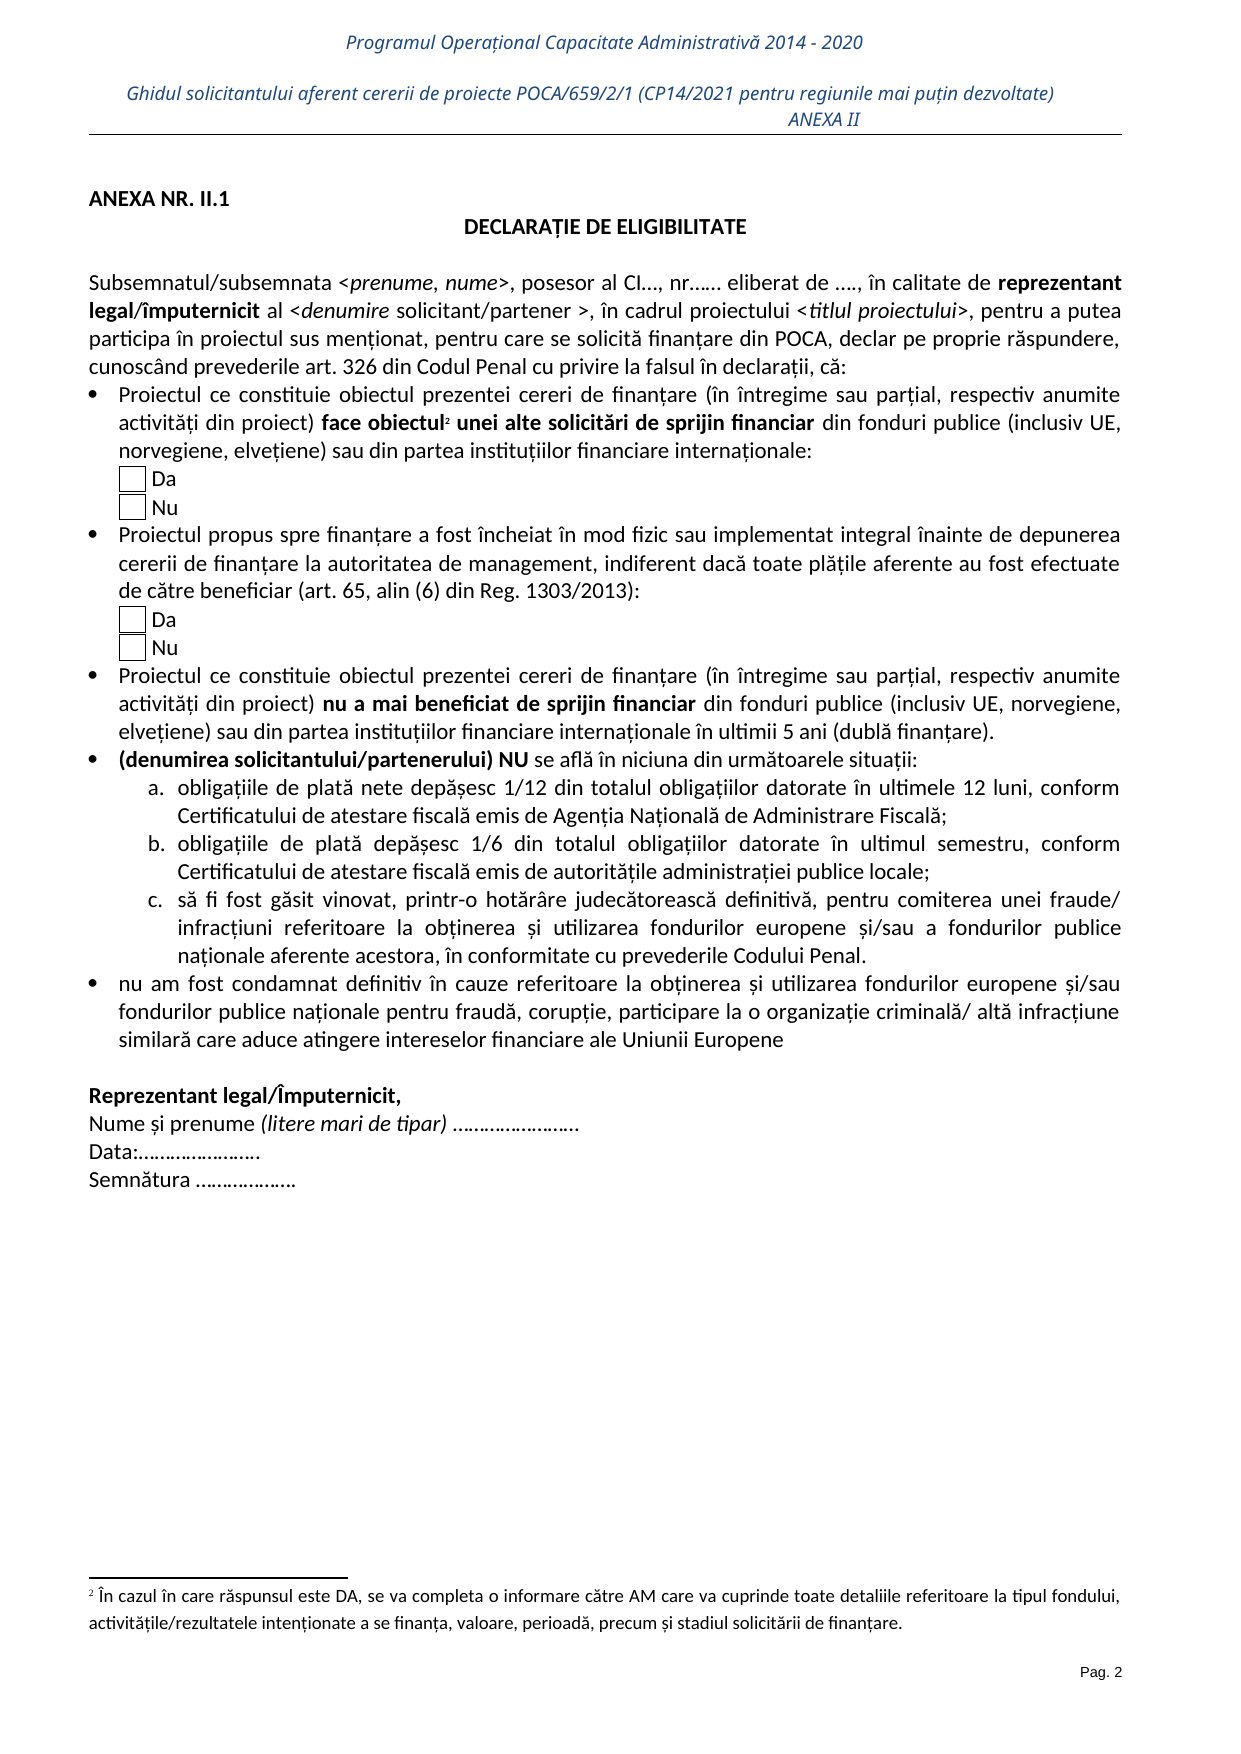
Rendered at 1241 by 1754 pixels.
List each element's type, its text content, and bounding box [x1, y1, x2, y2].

text Da [89, 605, 1122, 633]
list nu am fost condamnat definitiv în cauze referitoare la obținerea și utilizarea fondurilor europene și/sau fondurilor publice naționale pentru fraudă, corupție, participare la o organizație criminală/ altă infracțiune similară care aduce atingere intereselor financiare ale Uniunii Europene [89, 969, 1122, 1053]
list Proiectul propus spre finanțare a fost încheiat în mod fizic sau implementat integral înainte de depunerea cererii de finanțare la autoritatea de management, indiferent dacă toate plățile aferente au fost efectuate de către beneficiar (art. 65, alin (6) din Reg. 1303/2013): [89, 521, 1122, 605]
text Da [118, 464, 1122, 493]
text Semnătura ………………. [89, 1165, 1122, 1193]
text Nu [89, 493, 1122, 521]
list obligațiile de plată depășesc 1/6 din totalul obligațiilor datorate în ultimul semestru, conform Certificatului de atestare fiscală emis de autoritățile administrației publice locale; [148, 829, 1122, 885]
list Proiectul ce constituie obiectul prezentei cereri de finanțare (în întregime sau parțial, respectiv anumite activități din proiect) face obiectul unei alte solicitări de sprijin financiar din fonduri publice (inclusiv UE, norvegiene, elvețiene) sau din partea instituțiilor financiare internaționale: [89, 381, 1122, 464]
text Data:………………….. [89, 1137, 1122, 1165]
text ANEXA NR. II.1 [89, 184, 1122, 212]
list Proiectul ce constituie obiectul prezentei cereri de finanțare (în întregime sau parțial, respectiv anumite activități din proiect) nu a mai beneficiat de sprijin financiar din fonduri publice (inclusiv UE, norvegiene, elvețiene) sau din partea instituțiilor financiare internaționale în ultimii 5 ani (dublă finanțare). [89, 661, 1122, 745]
list obligațiile de plată nete depășesc 1/12 din totalul obligațiilor datorate în ultimele 12 luni, conform Certificatului de atestare fiscală emis de Agenția Națională de Administrare Fiscală; [148, 773, 1122, 829]
text Reprezentant legal/Împuternicit, [89, 1081, 1122, 1109]
list (denumirea solicitantului/partenerului) NU se află în niciuna din următoarele situații: [89, 745, 1122, 773]
text Nume și prenume (litere mari de tipar) …………………… [89, 1109, 1122, 1137]
text DECLARAȚIE DE ELIGIBILITATE [89, 212, 1122, 240]
text Subsemnatul/subsemnata <prenume, nume>, posesor al CI…, nr…… eliberat de …., în calitate de reprezentant legal/împuternicit al <denumire solicitant/partener >, în cadrul proiectului <titlul proiectului>, pentru a putea participa în proiectul sus menționat, pentru care se solicită finanțare din POCA, declar pe proprie răspundere, cunoscând prevederile art. 326 din Codul Penal cu privire la falsul în declarații, că: [89, 268, 1122, 381]
list să fi fost găsit vinovat, printr-o hotărâre judecătorească definitivă, pentru comiterea unei fraude/ infracțiuni referitoare la obținerea și utilizarea fondurilor europene şi/sau a fondurilor publice naționale aferente acestora, în conformitate cu prevederile Codului Penal. [148, 885, 1122, 969]
text Nu [118, 633, 1122, 661]
